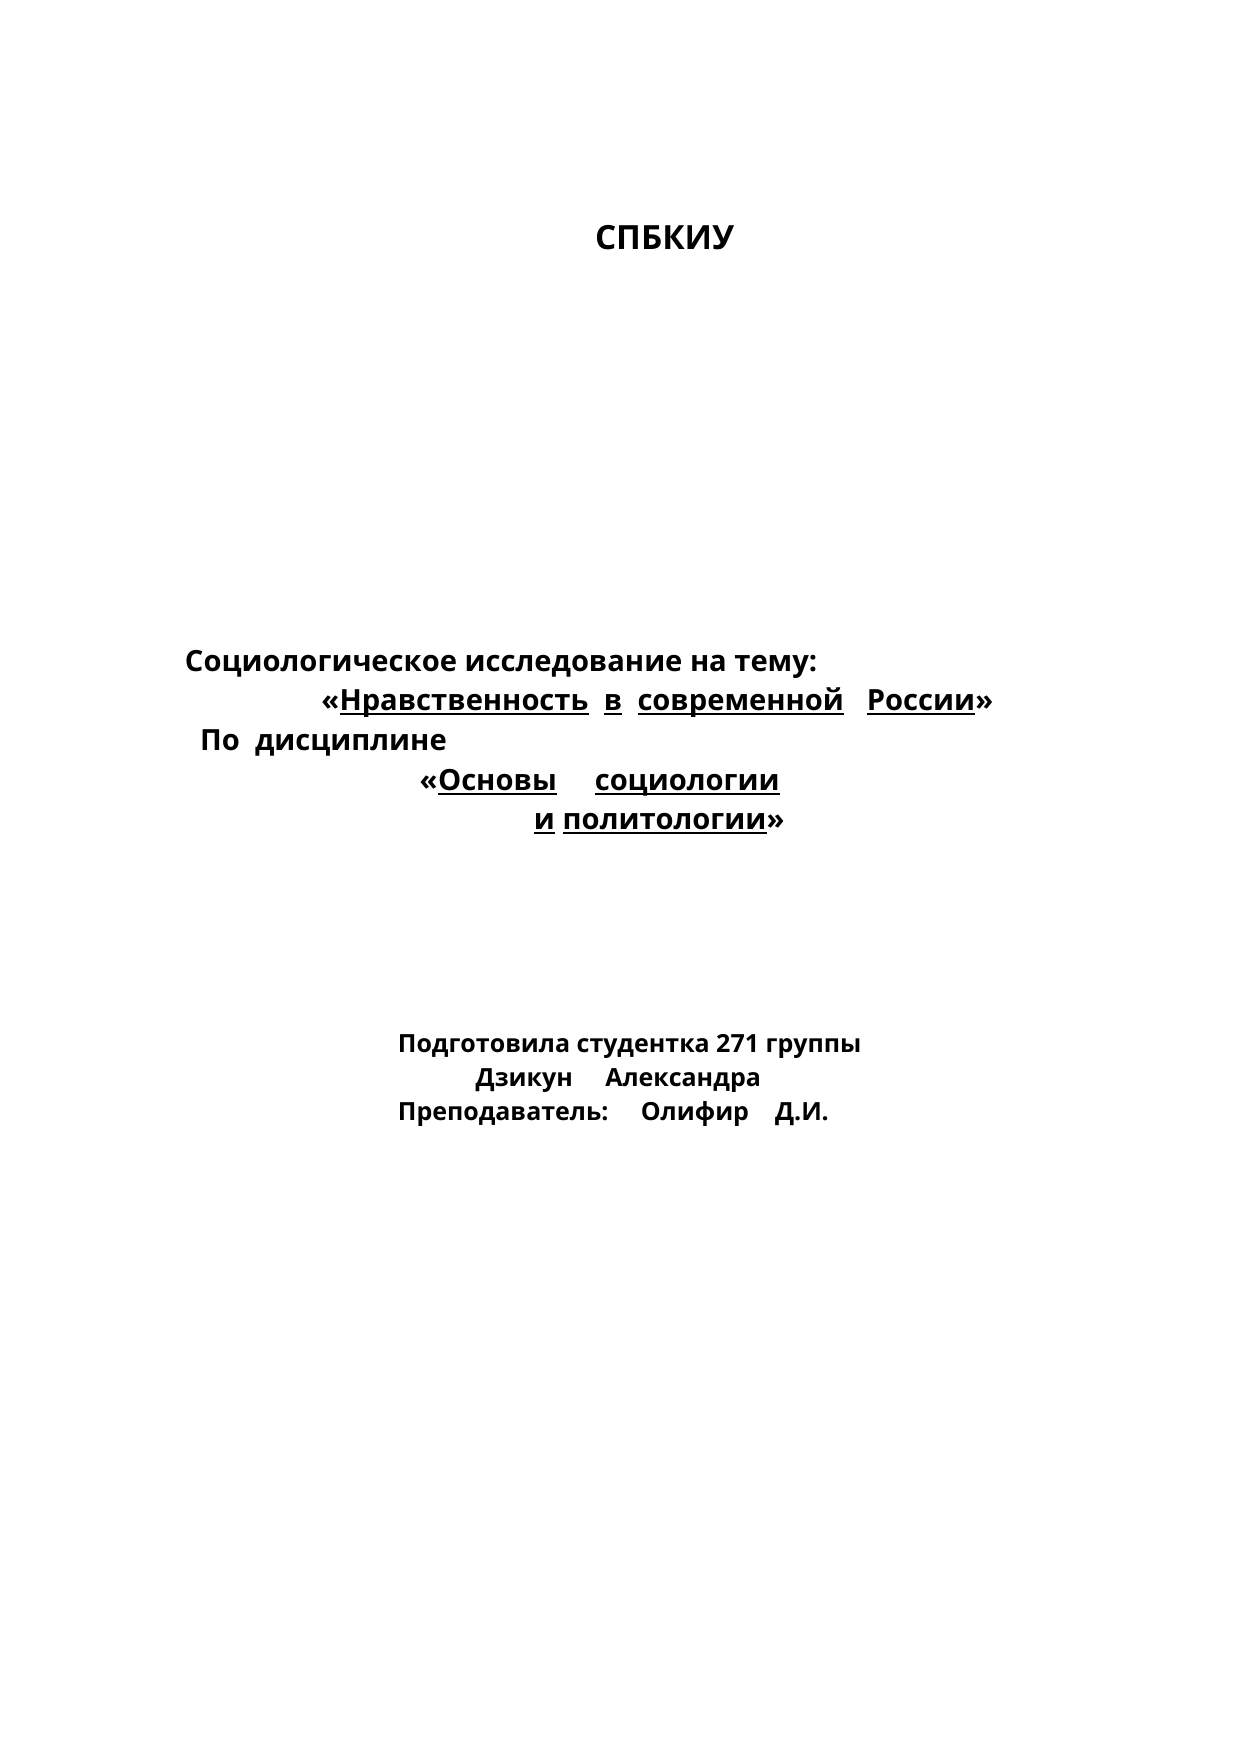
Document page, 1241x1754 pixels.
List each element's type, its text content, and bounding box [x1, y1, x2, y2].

subtitle СПБКИУ [177, 213, 1152, 259]
text Социологическое исследование на тему: [177, 640, 1152, 679]
text «Нравственность в современной России» [177, 679, 1152, 719]
text Подготовила студентка 271 группы [177, 1026, 1152, 1060]
text По дисциплине [177, 719, 1152, 759]
text Преподаватель: Олифир Д.И. [177, 1094, 1152, 1128]
text и политологии» [177, 799, 1152, 838]
text «Основы социологии [177, 759, 1152, 799]
text Дзикун Александра [177, 1060, 1152, 1094]
